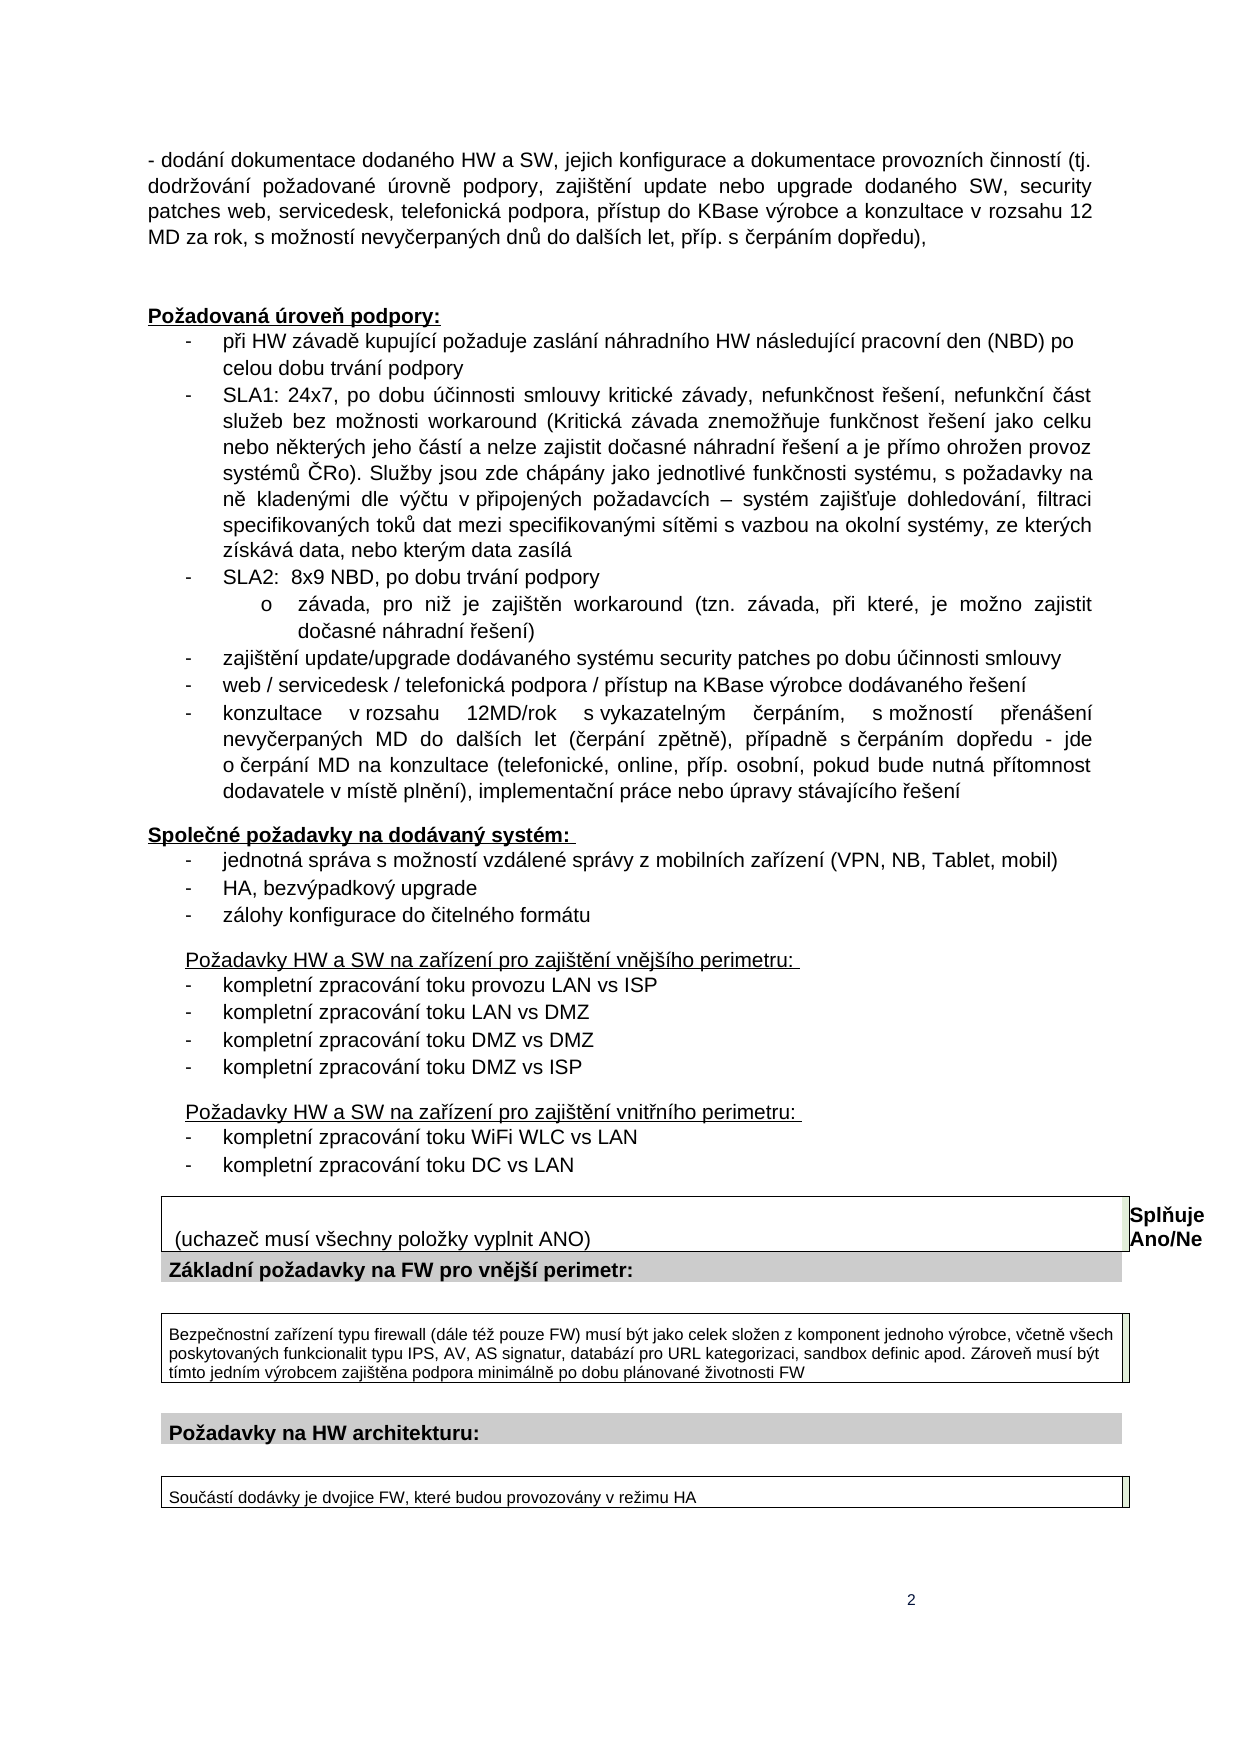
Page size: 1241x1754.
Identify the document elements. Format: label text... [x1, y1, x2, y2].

list kompletní zpracování toku LAN vs DMZ [185, 999, 1093, 1025]
table_header [153, 1196, 1129, 1508]
text Požadavky HW a SW na zařízení pro zajištění vnějšího perimetru: [148, 946, 1093, 972]
list jednotná správa s možností vzdálené správy z mobilních zařízení (VPN, NB, Tablet, mobil) [185, 847, 1093, 873]
text Požadavky HW a SW na zařízení pro zajištění vnitřního perimetru: [148, 1098, 1093, 1124]
text Společné požadavky na dodávaný systém: [148, 821, 1093, 847]
list kompletní zpracování toku DMZ vs DMZ [185, 1027, 1093, 1052]
list zajištění update/upgrade dodávaného systému security patches po dobu účinnosti smlouvy [185, 645, 1093, 670]
list web / servicedesk / telefonická podpora / přístup na KBase výrobce dodávaného řešení [185, 672, 1093, 698]
list zálohy konfigurace do čitelného formátu [185, 902, 1093, 927]
list kompletní zpracování toku DMZ vs ISP [185, 1054, 1093, 1080]
list při HW závadě kupující požaduje zaslání náhradního HW následující pracovní den (NBD) po celou dobu trvání podpory [185, 329, 1093, 380]
text - dodání dokumentace dodaného HW a SW, jejich konfigurace a dokumentace provozních činností (tj. dodržování požadované úrovně podpory, zajištění update nebo upgrade dodaného SW, security patches web, servicedesk, telefonická podpora, přístup do KBase výrobce a konzultace v rozsahu 12 MD za rok, s možností nevyčerpaných dnů do dalších let, příp. s čerpáním dopředu), [148, 148, 1093, 249]
text Požadovaná úroveň podpory: [148, 303, 1093, 329]
list kompletní zpracování toku DC vs LAN [185, 1152, 1093, 1177]
list konzultace v rozsahu 12MD/rok s vykazatelným čerpáním, s možností přenášení nevyčerpaných MD do dalších let (čerpání zpětně), případně s čerpáním dopředu - jde o čerpání MD na konzultace (telefonické, online, příp. osobní, pokud bude nutná přítomnost dodavatele v místě plnění), implementační práce nebo úpravy stávajícího řešení [185, 700, 1093, 803]
list závada, pro niž je zajištěn workaround (tzn. závada, při které, je možno zajistit dočasné náhradní řešení) [260, 591, 1093, 643]
list SLA2: 8x9 NBD, po dobu trvání podpory [185, 564, 1093, 589]
list SLA1: 24x7, po dobu účinnosti smlouvy kritické závady, nefunkčnost řešení, nefunkční část služeb bez možnosti workaround (Kritická závada znemožňuje funkčnost řešení jako celku nebo některých jeho částí a nelze zajistit dočasné náhradní řešení a je přímo ohrožen provoz systémů ČRo). Služby jsou zde chápány jako jednotlivé funkčnosti systému, s požadavky na ně kladenými dle výčtu v připojených požadavcích – systém zajišťuje dohledování, filtraci specifikovaných toků dat mezi specifikovanými sítěmi s vazbou na okolní systémy, ze kterých získává data, nebo kterým data zasílá [185, 382, 1093, 562]
list HA, bezvýpadkový upgrade [185, 875, 1093, 900]
list kompletní zpracování toku WiFi WLC vs LAN [185, 1124, 1093, 1150]
list kompletní zpracování toku provozu LAN vs ISP [185, 972, 1093, 998]
